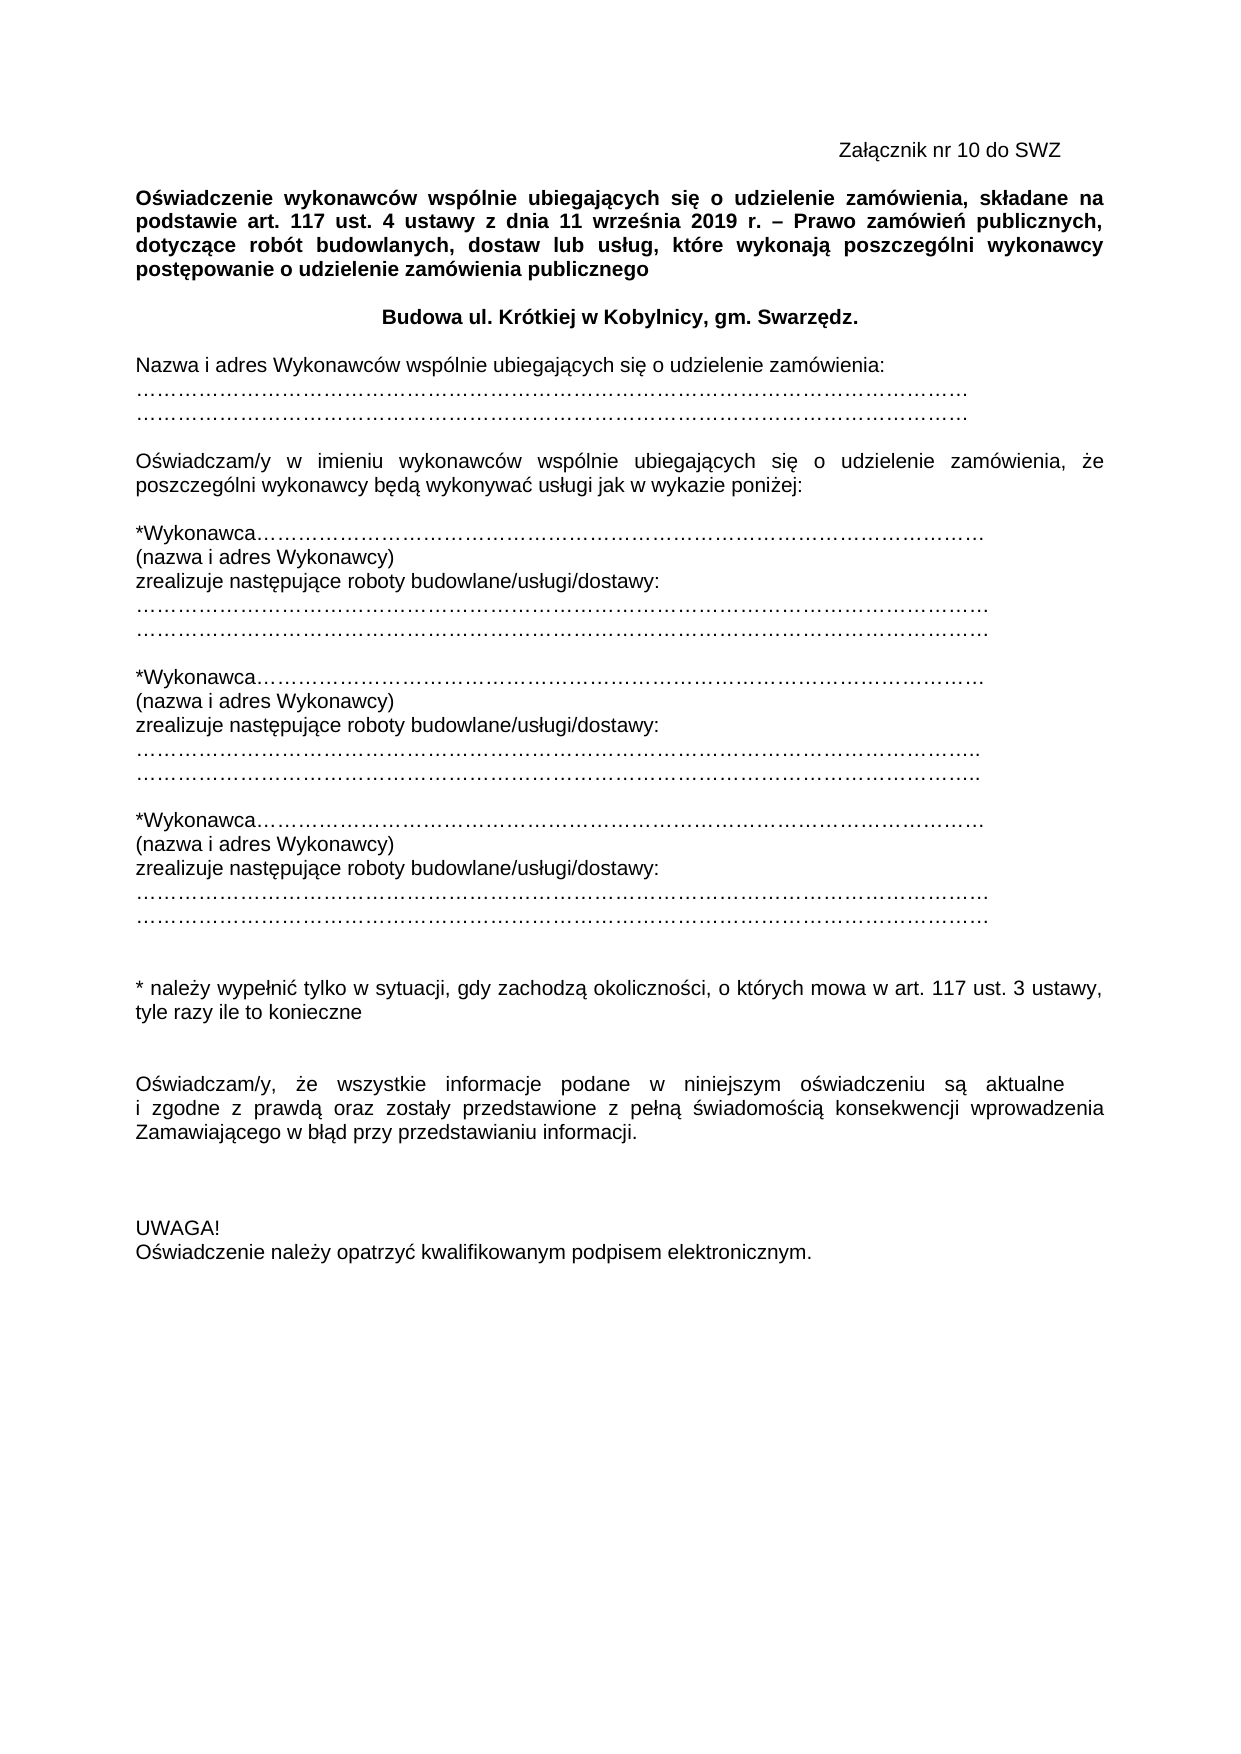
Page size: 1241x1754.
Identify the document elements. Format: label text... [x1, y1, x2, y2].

text zrealizuje następujące roboty budowlane/usługi/dostawy: [135, 569, 1105, 593]
text *Wykonawca…………………………………………………………………………………………… [135, 664, 1105, 688]
text (nazwa i adres Wykonawcy) [135, 545, 1105, 569]
text UWAGA! [135, 1216, 1105, 1239]
text Oświadczenie wykonawców wspólnie ubiegających się o udzielenie zamówienia, składane na podstawie art. 117 ust. 4 ustawy z dnia 11 września 2019 r. – Prawo zamówień publicznych, dotyczące robót budowlanych, dostaw lub usług, które wykonają poszczególni wykonawcy postępowanie o udzielenie zamówienia publicznego [135, 185, 1105, 281]
text Załącznik nr 10 do SWZ [135, 137, 1105, 161]
text ………………………………………………………………………………………………………… [135, 377, 1105, 401]
text ………………………………………………………………………………………………………… [135, 401, 1105, 425]
text …………………………………………………………………………………………………………… [135, 880, 1105, 904]
text ………………………………………………………………………………………………………….. [135, 736, 1105, 760]
text zrealizuje następujące roboty budowlane/usługi/dostawy: [135, 856, 1105, 880]
text Nazwa i adres Wykonawców wspólnie ubiegających się o udzielenie zamówienia: [135, 353, 1105, 377]
text *Wykonawca…………………………………………………………………………………………… [135, 808, 1105, 832]
text (nazwa i adres Wykonawcy) [135, 832, 1105, 856]
text ………………………………………………………………………………………………………….. [135, 760, 1105, 784]
text (nazwa i adres Wykonawcy) [135, 688, 1105, 712]
text *Wykonawca…………………………………………………………………………………………… [135, 521, 1105, 545]
text Oświadczam/y w imieniu wykonawców wspólnie ubiegających się o udzielenie zamówienia, że poszczególni wykonawcy będą wykonywać usługi jak w wykazie poniżej: [135, 449, 1105, 497]
text …………………………………………………………………………………………………………… [135, 904, 1105, 928]
text Budowa ul. Krótkiej w Kobylnicy, gm. Swarzędz. [135, 305, 1105, 329]
text * należy wypełnić tylko w sytuacji, gdy zachodzą okoliczności, o których mowa w art. 117 ust. 3 ustawy, tyle razy ile to konieczne [135, 976, 1105, 1024]
text …………………………………………………………………………………………………………… [135, 617, 1105, 641]
text …………………………………………………………………………………………………………… [135, 593, 1105, 617]
text Oświadczam/y, że wszystkie informacje podane w niniejszym oświadczeniu są aktualne i zgodne z prawdą oraz zostały przedstawione z pełną świadomością konsekwencji wprowadzenia Zamawiającego w błąd przy przedstawianiu informacji. [135, 1072, 1105, 1144]
text zrealizuje następujące roboty budowlane/usługi/dostawy: [135, 712, 1105, 736]
text Oświadczenie należy opatrzyć kwalifikowanym podpisem elektronicznym. [135, 1239, 1105, 1263]
